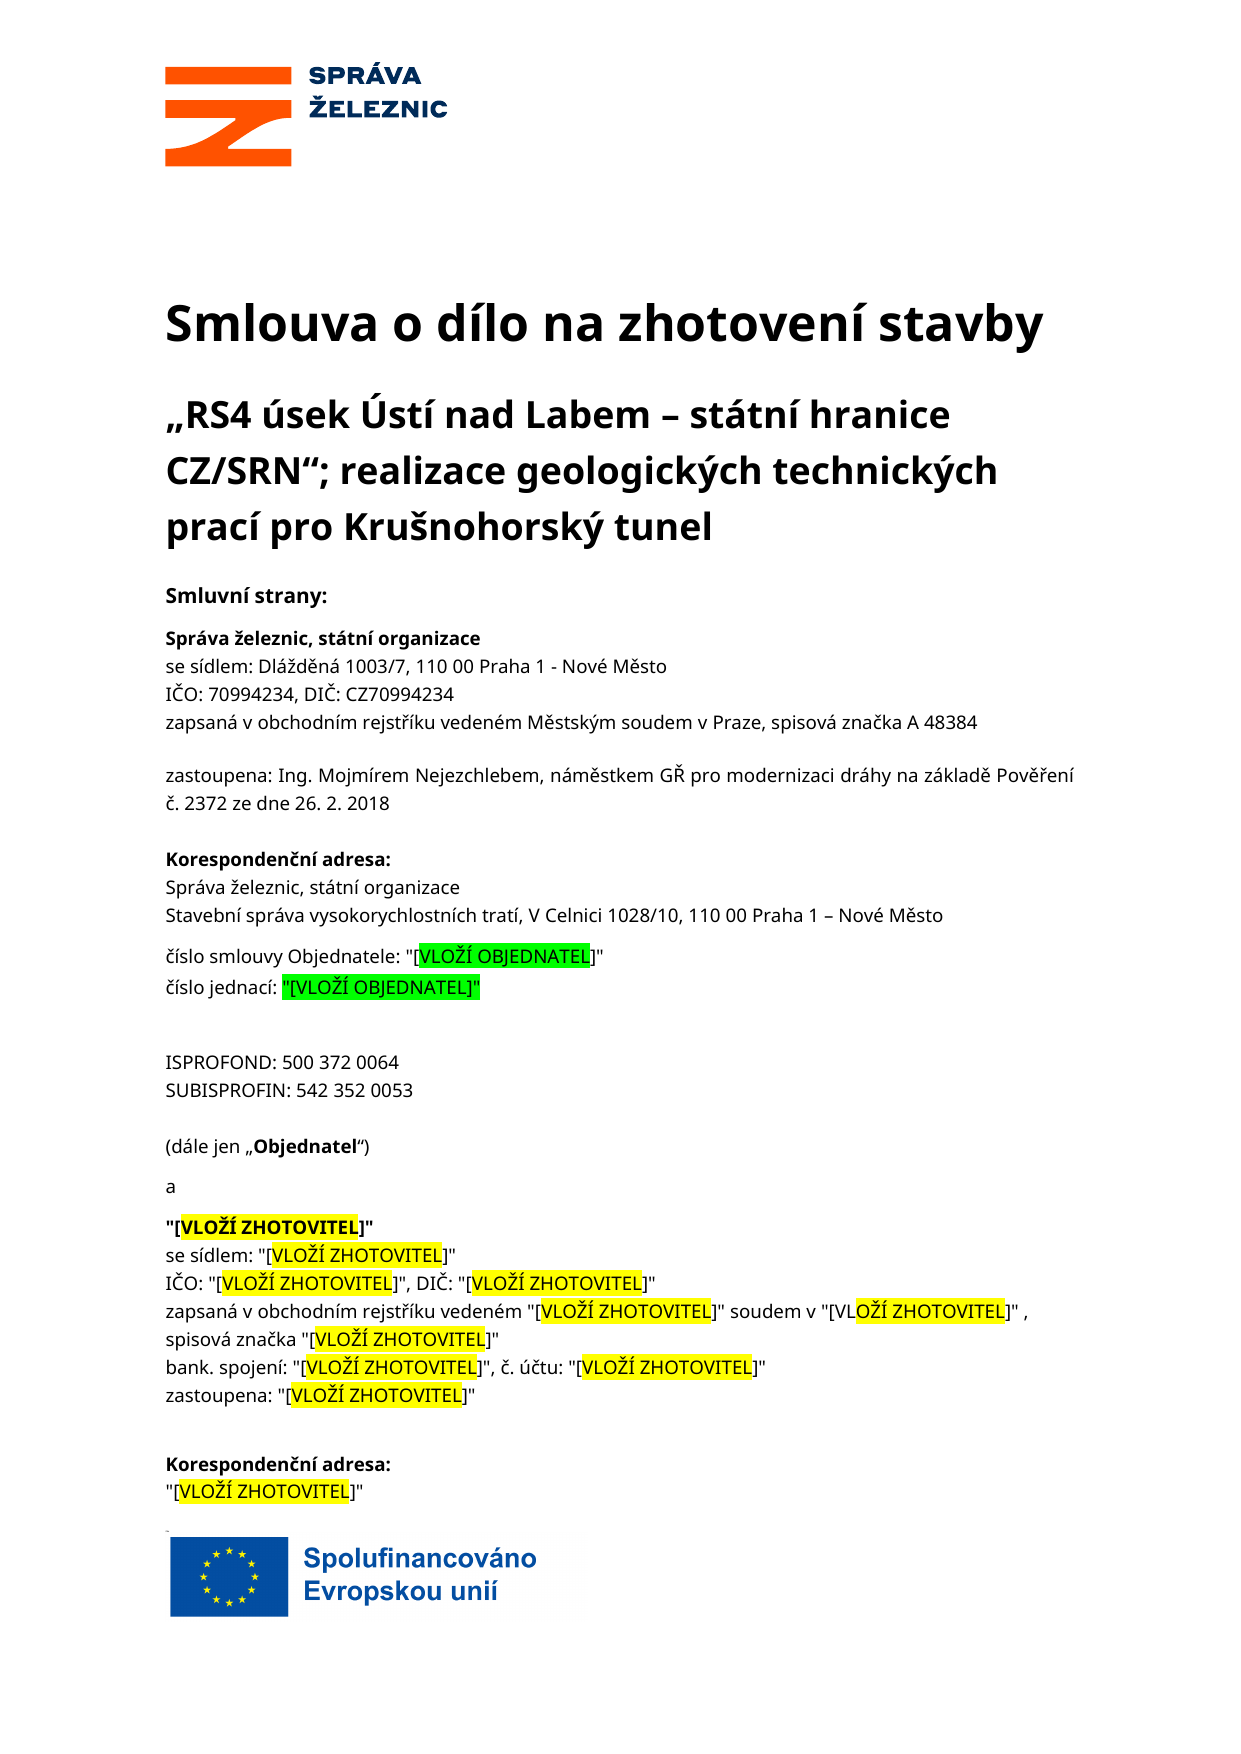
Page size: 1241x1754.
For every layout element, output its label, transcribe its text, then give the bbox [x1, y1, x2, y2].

text zastoupena: Ing. Mojmírem Nejezchlebem, náměstkem GŘ pro modernizaci dráhy na základě Pověření č. 2372 ze dne 26. 2. 2018 [165, 762, 1075, 816]
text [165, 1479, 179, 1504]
text (dále jen „Objednatel“) [165, 1133, 1075, 1159]
text a [165, 1174, 1075, 1199]
text Korespondenční adresa: [165, 1451, 1075, 1476]
text číslo smlouvy Objednatele: "[VLOŽÍ OBJEDNATEL]" [590, 943, 1075, 968]
text „RS4 úsek Ústí nad Labem – státní hranice CZ/SRN“; realizace geologických technických prací pro Krušnohorský tunel [165, 388, 1075, 551]
text spisová značka "[VLOŽÍ ZHOTOVITEL]" [165, 1326, 315, 1352]
text se sídlem: "[VLOŽÍ ZHOTOVITEL]" [165, 1242, 272, 1268]
text "[VLOŽÍ ZHOTOVITEL]" [358, 1214, 1075, 1240]
text Smluvní strany: [165, 582, 1075, 610]
text se sídlem: "[VLOŽÍ ZHOTOVITEL]" [442, 1242, 1075, 1268]
text číslo smlouvy Objednatele: "[VLOŽÍ OBJEDNATEL]" [165, 943, 419, 968]
text Korespondenční adresa: [165, 846, 1075, 872]
text zapsaná v obchodním rejstříku vedeném Městským soudem v Praze, spisová značka A 48384 [165, 709, 1075, 735]
text IČO: "[VLOŽÍ ZHOTOVITEL]", DIČ: "[VLOŽÍ ZHOTOVITEL]" [642, 1270, 1075, 1296]
text Správa železnic, státní organizace [165, 874, 1075, 900]
text zastoupena: "[VLOŽÍ ZHOTOVITEL]" [165, 1382, 291, 1408]
text Stavební správa vysokorychlostních tratí, V Celnici 1028/10, 110 00 Praha 1 – Nové Město [165, 902, 1075, 928]
text se sídlem: Dlážděná 1003/7, 110 00 Praha 1 - Nové Město [165, 653, 1075, 679]
text zapsaná v obchodním rejstříku vedeném "[VLOŽÍ ZHOTOVITEL]" soudem v "[VLOŽÍ ZHOTOVITEL]" , [165, 1298, 541, 1324]
text spisová značka "[VLOŽÍ ZHOTOVITEL]" [485, 1326, 1075, 1352]
text "[VLOŽÍ ZHOTOVITEL]" [349, 1479, 1075, 1504]
text Správa železnic, státní organizace [165, 625, 1075, 651]
text IČO: 70994234, DIČ: CZ70994234 [165, 681, 1075, 707]
text bank. spojení: "[VLOŽÍ ZHOTOVITEL]", č. účtu: "[VLOŽÍ ZHOTOVITEL]" [752, 1354, 1075, 1380]
picture [165, 1532, 588, 1622]
text zastoupena: "[VLOŽÍ ZHOTOVITEL]" [462, 1382, 1075, 1408]
text ISPROFOND: 500 372 0064 [165, 1049, 1075, 1074]
text SUBISPROFIN: 542 352 0053 [165, 1077, 1075, 1103]
text číslo jednací: "[VLOŽÍ OBJEDNATEL]" [165, 971, 1075, 1000]
text Smlouva o dílo na zhotovení stavby [165, 288, 1075, 356]
